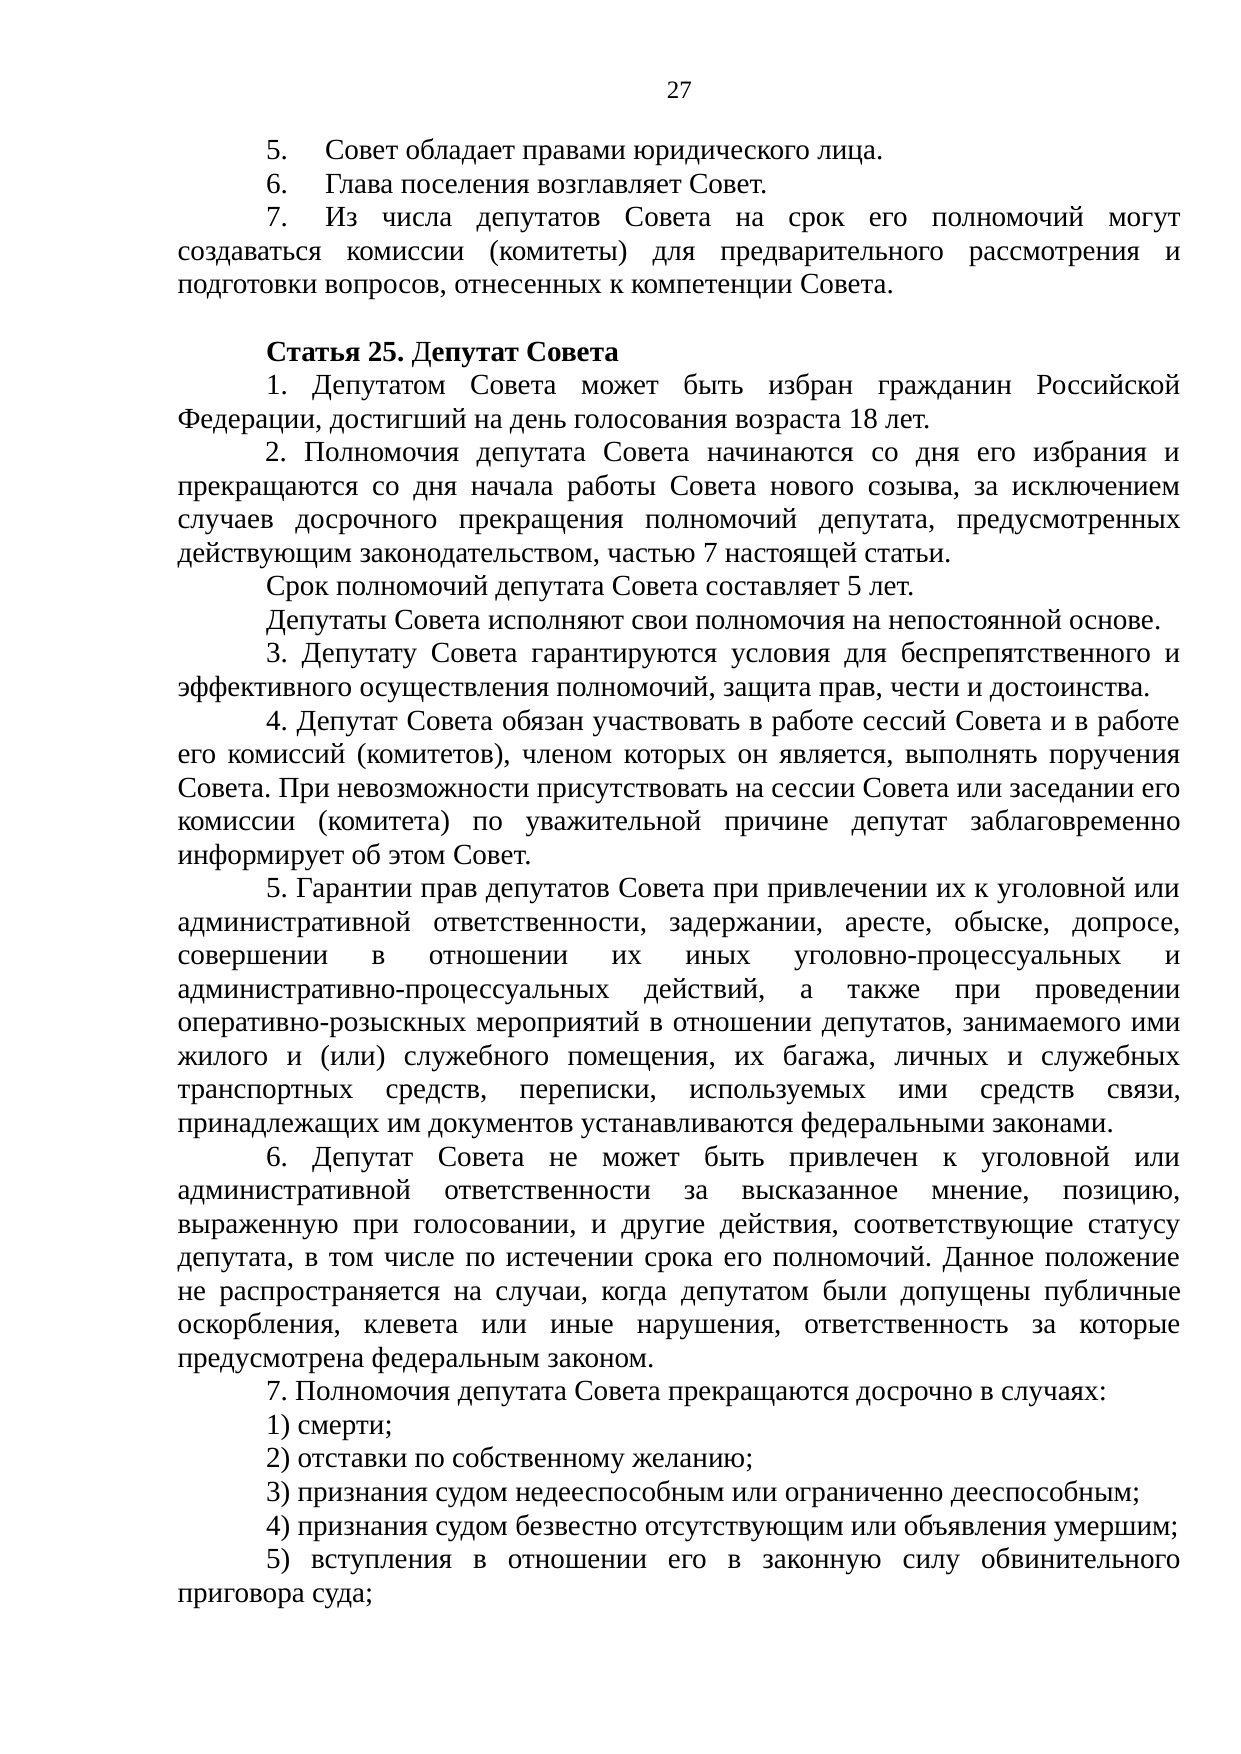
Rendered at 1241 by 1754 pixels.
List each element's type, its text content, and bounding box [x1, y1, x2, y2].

text 4. Депутат Совета обязан участвовать в работе сессий Совета и в работе его комиссий (комитетов), членом которых он является, выполнять поручения Совета. При невозможности присутствовать на сессии Совета или заседании его комиссии (комитета) по уважительной причине депутат заблаговременно информирует об этом Совет. [177, 703, 1181, 870]
text 2) отставки по собственному желанию; [177, 1441, 1181, 1474]
text 6. Депутат Совета не может быть привлечен к уголовной или административной ответственности за высказанное мнение, позицию, выраженную при голосовании, и другие действия, соответствующие статусу депутата, в том числе по истечении срока его полномочий. Данное положение не распространяется на случаи, когда депутатом были допущены публичные оскорбления, клевета или иные нарушения, ответственность за которые предусмотрена федеральным законом. [177, 1139, 1181, 1373]
text Статья 25. Депутат Совета [177, 334, 1181, 367]
list Совет обладает правами юридического лица. [177, 132, 1181, 166]
text 5. Гарантии прав депутатов Совета при привлечении их к уголовной или административной ответственности, задержании, аресте, обыске, допросе, совершении в отношении их иных уголовно-процессуальных и административно-процессуальных действий, а также при проведении оперативно-розыскных мероприятий в отношении депутатов, занимаемого ими жилого и (или) служебного помещения, их багажа, личных и служебных транспортных средств, переписки, используемых ими средств связи, принадлежащих им документов устанавливаются федеральными законами. [177, 870, 1181, 1139]
text 1) смерти; [177, 1407, 1181, 1441]
text 3) признания судом недееспособным или ограниченно дееспособным; [177, 1474, 1181, 1508]
list Из числа депутатов Совета на срок его полномочий могут создаваться комиссии (комитеты) для предварительного рассмотрения и подготовки вопросов, отнесенных к компетенции Совета. [177, 199, 1181, 300]
text 1. Депутатом Совета может быть избран гражданин Российской Федерации, достигший на день голосования возраста 18 лет. [177, 367, 1181, 434]
text 2. Полномочия депутата Совета начинаются со дня его избрания и прекращаются со дня начала работы Совета нового созыва, за исключением случаев досрочного прекращения полномочий депутата, предусмотренных действующим законодательством, частью 7 настоящей статьи. [177, 434, 1181, 568]
text Срок полномочий депутата Совета составляет 5 лет. [177, 568, 1181, 602]
text 5) вступления в отношении его в законную силу обвинительного приговора суда; [177, 1541, 1181, 1608]
text 7. Полномочия депутата Совета прекращаются досрочно в случаях: [177, 1373, 1181, 1407]
list Глава поселения возглавляет Совет. [177, 166, 1181, 199]
text 4) признания судом безвестно отсутствующим или объявления умершим; [177, 1508, 1181, 1541]
text Депутаты Совета исполняют свои полномочия на непостоянной основе. [177, 602, 1181, 636]
text 3. Депутату Совета гарантируются условия для беспрепятственного и эффективного осуществления полномочий, защита прав, чести и достоинства. [177, 636, 1181, 703]
